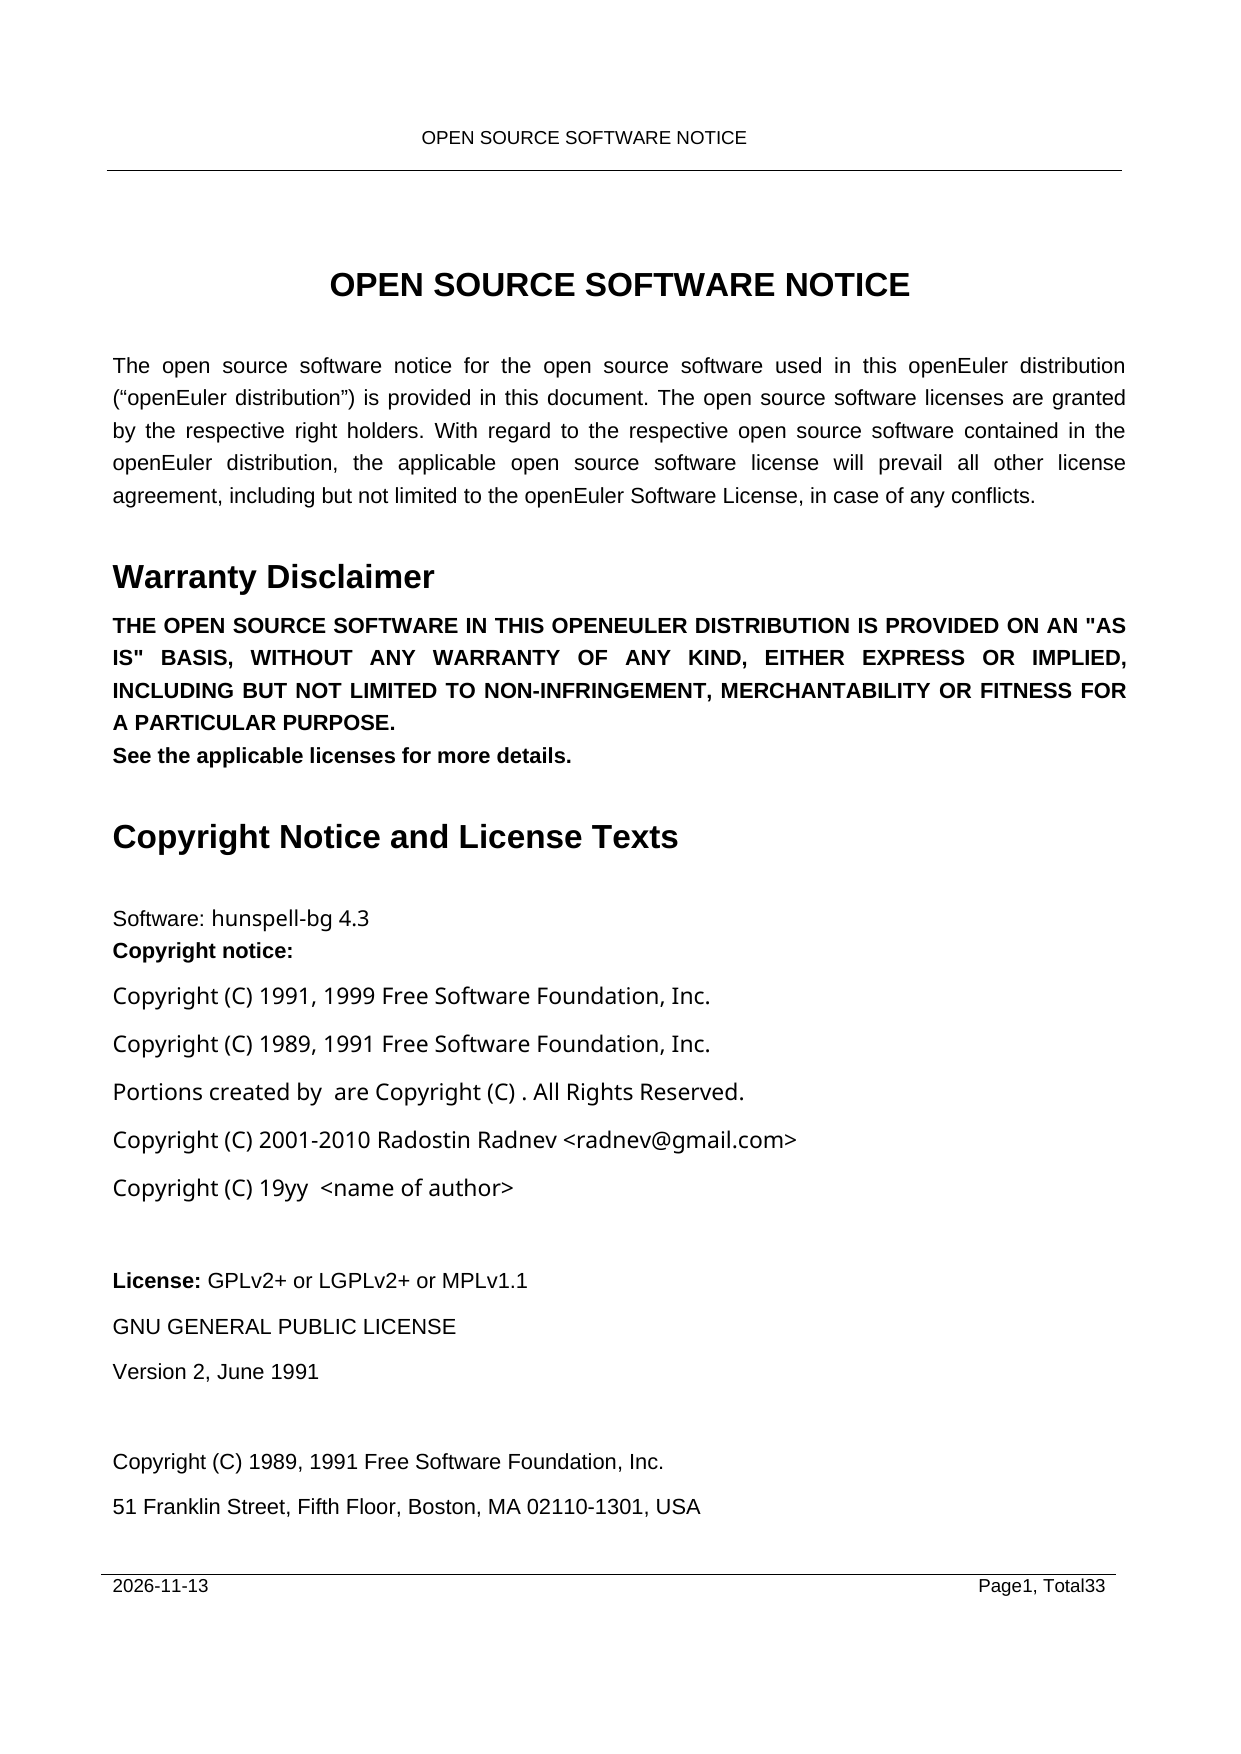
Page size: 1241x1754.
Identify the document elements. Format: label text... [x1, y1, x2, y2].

text Copyright Notice and License Texts [112, 804, 1128, 869]
text Copyright (C) 1991, 1999 Free Software Foundation, Inc. [112, 979, 1128, 1012]
text Version 2, June 1991 [112, 1355, 1128, 1387]
text Portions created by are Copyright (C) . All Rights Reserved. [112, 1075, 1128, 1108]
text License: GPLv2+ or LGPLv2+ or MPLv1.1 [112, 1265, 1128, 1297]
text Copyright (C) 19yy <name of author> [112, 1172, 1128, 1204]
text GNU GENERAL PUBLIC LICENSE [112, 1310, 1128, 1342]
text Warranty Disclaimer [112, 544, 1128, 609]
text THE OPEN SOURCE SOFTWARE IN THIS OPENEULER DISTRIBUTION IS PROVIDED ON AN "AS IS" BASIS, WITHOUT ANY WARRANTY OF ANY KIND, EITHER EXPRESS OR IMPLIED, INCLUDING BUT NOT LIMITED TO NON-INFRINGEMENT, MERCHANTABILITY OR FITNESS FOR A PARTICULAR PURPOSE. See the applicable licenses for more details. [112, 609, 1128, 771]
text OPEN SOURCE SOFTWARE NOTICE [112, 251, 1128, 316]
text Copyright (C) 1989, 1991 Free Software Foundation, Inc. [112, 1445, 1128, 1478]
text Software: hunspell-bg 4.3 [112, 901, 1128, 934]
text Copyright notice: [112, 934, 1128, 966]
text The open source software notice for the open source software used in this openEuler distribution (“openEuler distribution”) is provided in this document. The open source software licenses are granted by the respective right holders. With regard to the respective open source software contained in the openEuler distribution, the applicable open source software license will prevail all other license agreement, including but not limited to the openEuler Software License, in case of any conflicts. [112, 349, 1128, 511]
text 51 Franklin Street, Fifth Floor, Boston, MA 02110-1301, USA [112, 1490, 1128, 1523]
text Copyright (C) 2001-2010 Radostin Radnev <radnev@gmail.com> [112, 1123, 1128, 1156]
text Copyright (C) 1989, 1991 Free Software Foundation, Inc. [112, 1027, 1128, 1060]
